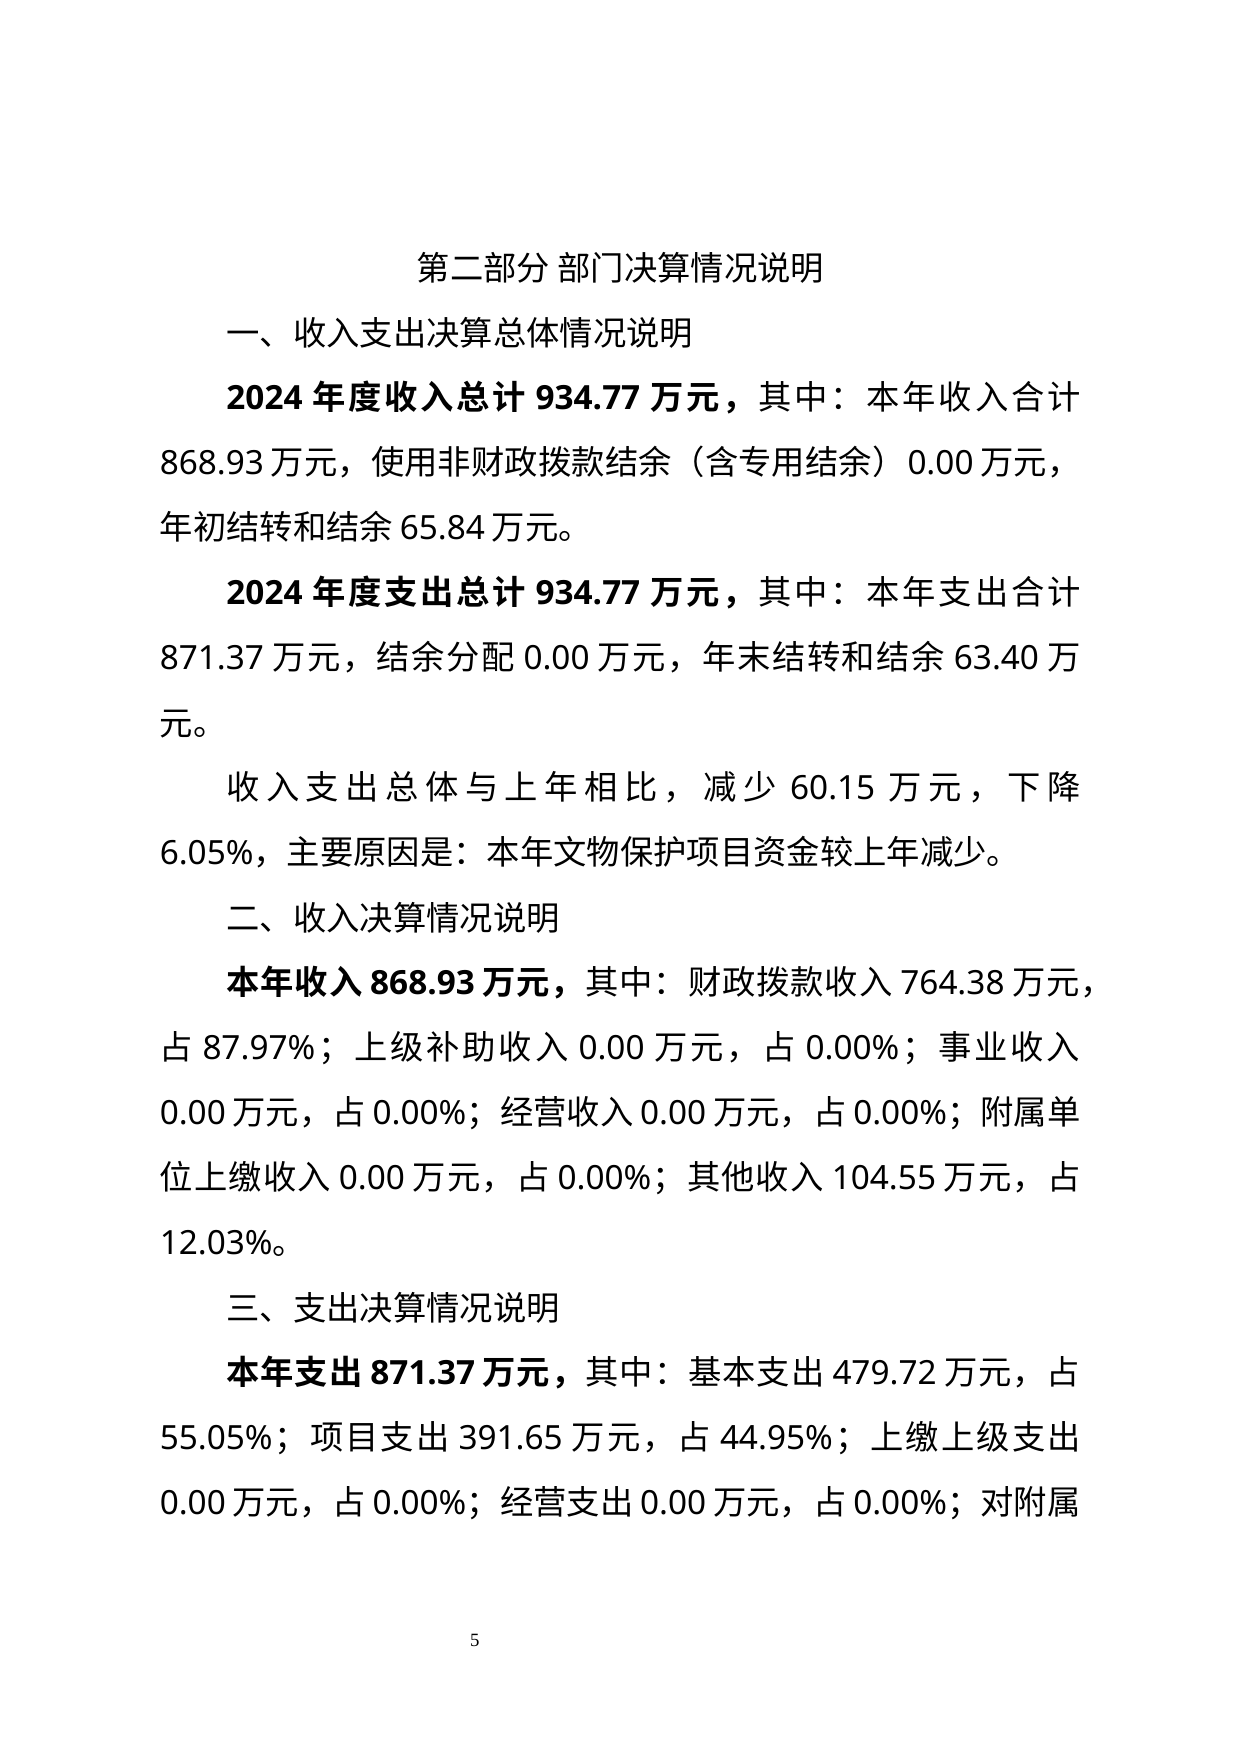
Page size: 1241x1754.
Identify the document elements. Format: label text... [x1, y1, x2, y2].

text 第二部分 部门决算情况说明 [159, 233, 1081, 298]
text 2024年度支出总计934.77万元，其中：本年支出合计871.37万元，结余分配0.00万元，年末结转和结余63.40万元。 [159, 558, 1081, 753]
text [159, 1338, 1081, 1533]
text 二、收入决算情况说明 [159, 883, 1081, 948]
text 收入支出总体与上年相比，减少60.15万元，下降6.05%，主要原因是：本年文物保护项目资金较上年减少。 [159, 753, 1081, 883]
text 2024年度收入总计934.77万元，其中：本年收入合计868.93万元，使用非财政拨款结余（含专用结余）0.00万元，年初结转和结余65.84万元。 [159, 363, 1081, 558]
text 一、收入支出决算总体情况说明 [159, 298, 1081, 363]
text 本年收入868.93万元，其中：财政拨款收入764.38万元，占87.97%；上级补助收入0.00万元，占0.00%；事业收入0.00万元，占0.00%；经营收入0.00万元，占0.00%；附属单位上缴收入0.00万元，占0.00%；其他收入104.55万元，占12.03%。 [159, 948, 1081, 1273]
text 三、支出决算情况说明 [159, 1273, 1081, 1338]
